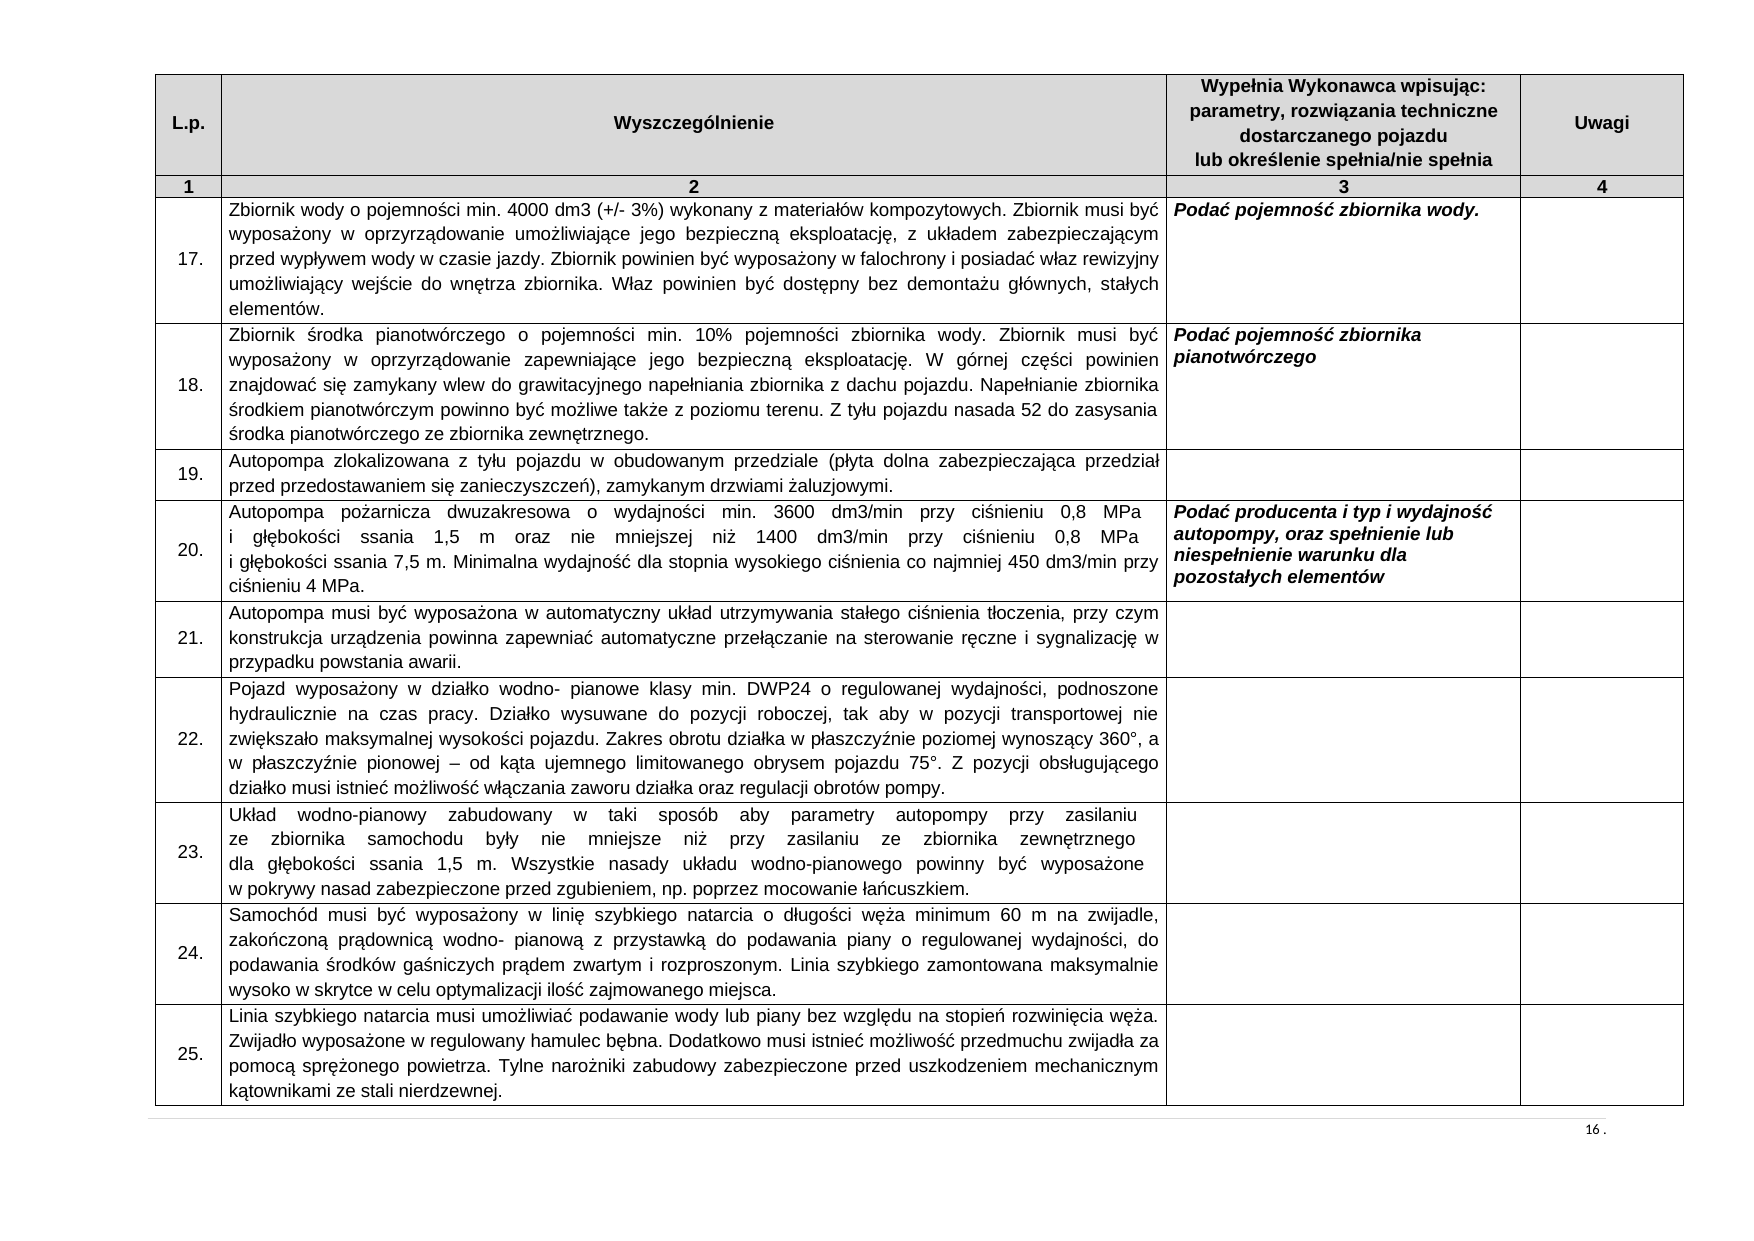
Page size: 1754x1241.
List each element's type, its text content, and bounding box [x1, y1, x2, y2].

table_cell Podać pojemność zbiornika wody. [1167, 198, 1520, 323]
table_cell [1521, 904, 1683, 1004]
table_cell [156, 803, 221, 903]
table_cell [1521, 450, 1683, 500]
table_cell [156, 450, 221, 500]
table_cell 3 [1167, 176, 1520, 197]
table_header Uwagi [1521, 75, 1683, 175]
table_header L.p. [156, 75, 221, 175]
table_cell [156, 602, 221, 677]
table_cell [1521, 1005, 1683, 1105]
table_cell Podać pojemność zbiornika pianotwórczego [1167, 324, 1520, 448]
table_cell [1521, 803, 1683, 903]
table_cell [156, 1005, 221, 1105]
table_cell [1521, 324, 1683, 448]
table_cell [1521, 678, 1683, 802]
table_cell [156, 501, 221, 601]
table_cell 1 [156, 176, 221, 197]
table_cell Układ wodno-pianowy zabudowany w taki sposób aby parametry autopompy przy zasilaniu ze zbiornika samochodu były nie mniejsze niż przy zasilaniu ze zbiornika zewnętrznego dla głębokości ssania 1,5 m. Wszystkie nasady układu wodno-pianowego powinny być wyposażone w pokrywy nasad zabezpieczone przed zgubieniem, np. poprzez mocowanie łańcuszkiem. [222, 803, 1166, 903]
table_cell Autopompa pożarnicza dwuzakresowa o wydajności min. 3600 dm3/min przy ciśnieniu 0,8 MPa i głębokości ssania 1,5 m oraz nie mniejszej niż 1400 dm3/min przy ciśnieniu 0,8 MPa i głębokości ssania 7,5 m. Minimalna wydajność dla stopnia wysokiego ciśnienia co najmniej 450 dm3/min przy ciśnieniu 4 MPa. [222, 501, 1166, 601]
table_cell [1521, 501, 1683, 601]
table_cell Autopompa musi być wyposażona w automatyczny układ utrzymywania stałego ciśnienia tłoczenia, przy czym konstrukcja urządzenia powinna zapewniać automatyczne przełączanie na sterowanie ręczne i sygnalizację w przypadku powstania awarii. [222, 602, 1166, 677]
table_cell [1167, 450, 1520, 500]
table_header Wyszczególnienie [222, 75, 1166, 175]
table_cell [156, 904, 221, 1004]
table_cell Linia szybkiego natarcia musi umożliwiać podawanie wody lub piany bez względu na stopień rozwinięcia węża. Zwijadło wyposażone w regulowany hamulec bębna. Dodatkowo musi istnieć możliwość przedmuchu zwijadła za pomocą sprężonego powietrza. Tylne narożniki zabudowy zabezpieczone przed uszkodzeniem mechanicznym kątownikami ze stali nierdzewnej. [222, 1005, 1166, 1105]
table_cell [1167, 1005, 1520, 1105]
table_cell [1167, 678, 1520, 802]
table_cell Autopompa zlokalizowana z tyłu pojazdu w obudowanym przedziale (płyta dolna zabezpieczająca przedział przed przedostawaniem się zanieczyszczeń), zamykanym drzwiami żaluzjowymi. [222, 450, 1166, 500]
table_cell [1521, 602, 1683, 677]
table_cell [1521, 198, 1683, 323]
table_cell 2 [222, 176, 1166, 197]
table_cell [1167, 803, 1520, 903]
table_cell Samochód musi być wyposażony w linię szybkiego natarcia o długości węża minimum 60 m na zwijadle, zakończoną prądownicą wodno- pianową z przystawką do podawania piany o regulowanej wydajności, do podawania środków gaśniczych prądem zwartym i rozproszonym. Linia szybkiego zamontowana maksymalnie wysoko w skrytce w celu optymalizacji ilość zajmowanego miejsca. [222, 904, 1166, 1004]
table_cell [156, 678, 221, 802]
table_header Wypełnia Wykonawca wpisując: parametry, rozwiązania techniczne dostarczanego pojazdu lub określenie spełnia/nie spełnia [1167, 75, 1520, 175]
table_cell [1167, 904, 1520, 1004]
table_cell Zbiornik wody o pojemności min. 4000 dm3 (+/- 3%) wykonany z materiałów kompozytowych. Zbiornik musi być wyposażony w oprzyrządowanie umożliwiające jego bezpieczną eksploatację, z układem zabezpieczającym przed wypływem wody w czasie jazdy. Zbiornik powinien być wyposażony w falochrony i posiadać właz rewizyjny umożliwiający wejście do wnętrza zbiornika. Właz powinien być dostępny bez demontażu głównych, stałych elementów. [222, 198, 1166, 323]
table_cell [1167, 602, 1520, 677]
table_cell [156, 324, 221, 448]
table_cell Pojazd wyposażony w działko wodno- pianowe klasy min. DWP24 o regulowanej wydajności, podnoszone hydraulicznie na czas pracy. Działko wysuwane do pozycji roboczej, tak aby w pozycji transportowej nie zwiększało maksymalnej wysokości pojazdu. Zakres obrotu działka w płaszczyźnie poziomej wynoszący 360°, a w płaszczyźnie pionowej – od kąta ujemnego limitowanego obrysem pojazdu 75°. Z pozycji obsługującego działko musi istnieć możliwość włączania zaworu działka oraz regulacji obrotów pompy. [222, 678, 1166, 802]
table_cell Podać producenta i typ i wydajność autopompy, oraz spełnienie lub niespełnienie warunku dla pozostałych elementów [1167, 501, 1520, 601]
table_cell 4 [1521, 176, 1683, 197]
table_cell [156, 198, 221, 323]
table_cell Zbiornik środka pianotwórczego o pojemności min. 10% pojemności zbiornika wody. Zbiornik musi być wyposażony w oprzyrządowanie zapewniające jego bezpieczną eksploatację. W górnej części powinien znajdować się zamykany wlew do grawitacyjnego napełniania zbiornika z dachu pojazdu. Napełnianie zbiornika środkiem pianotwórczym powinno być możliwe także z poziomu terenu. Z tyłu pojazdu nasada 52 do zasysania środka pianotwórczego ze zbiornika zewnętrznego. [222, 324, 1166, 448]
